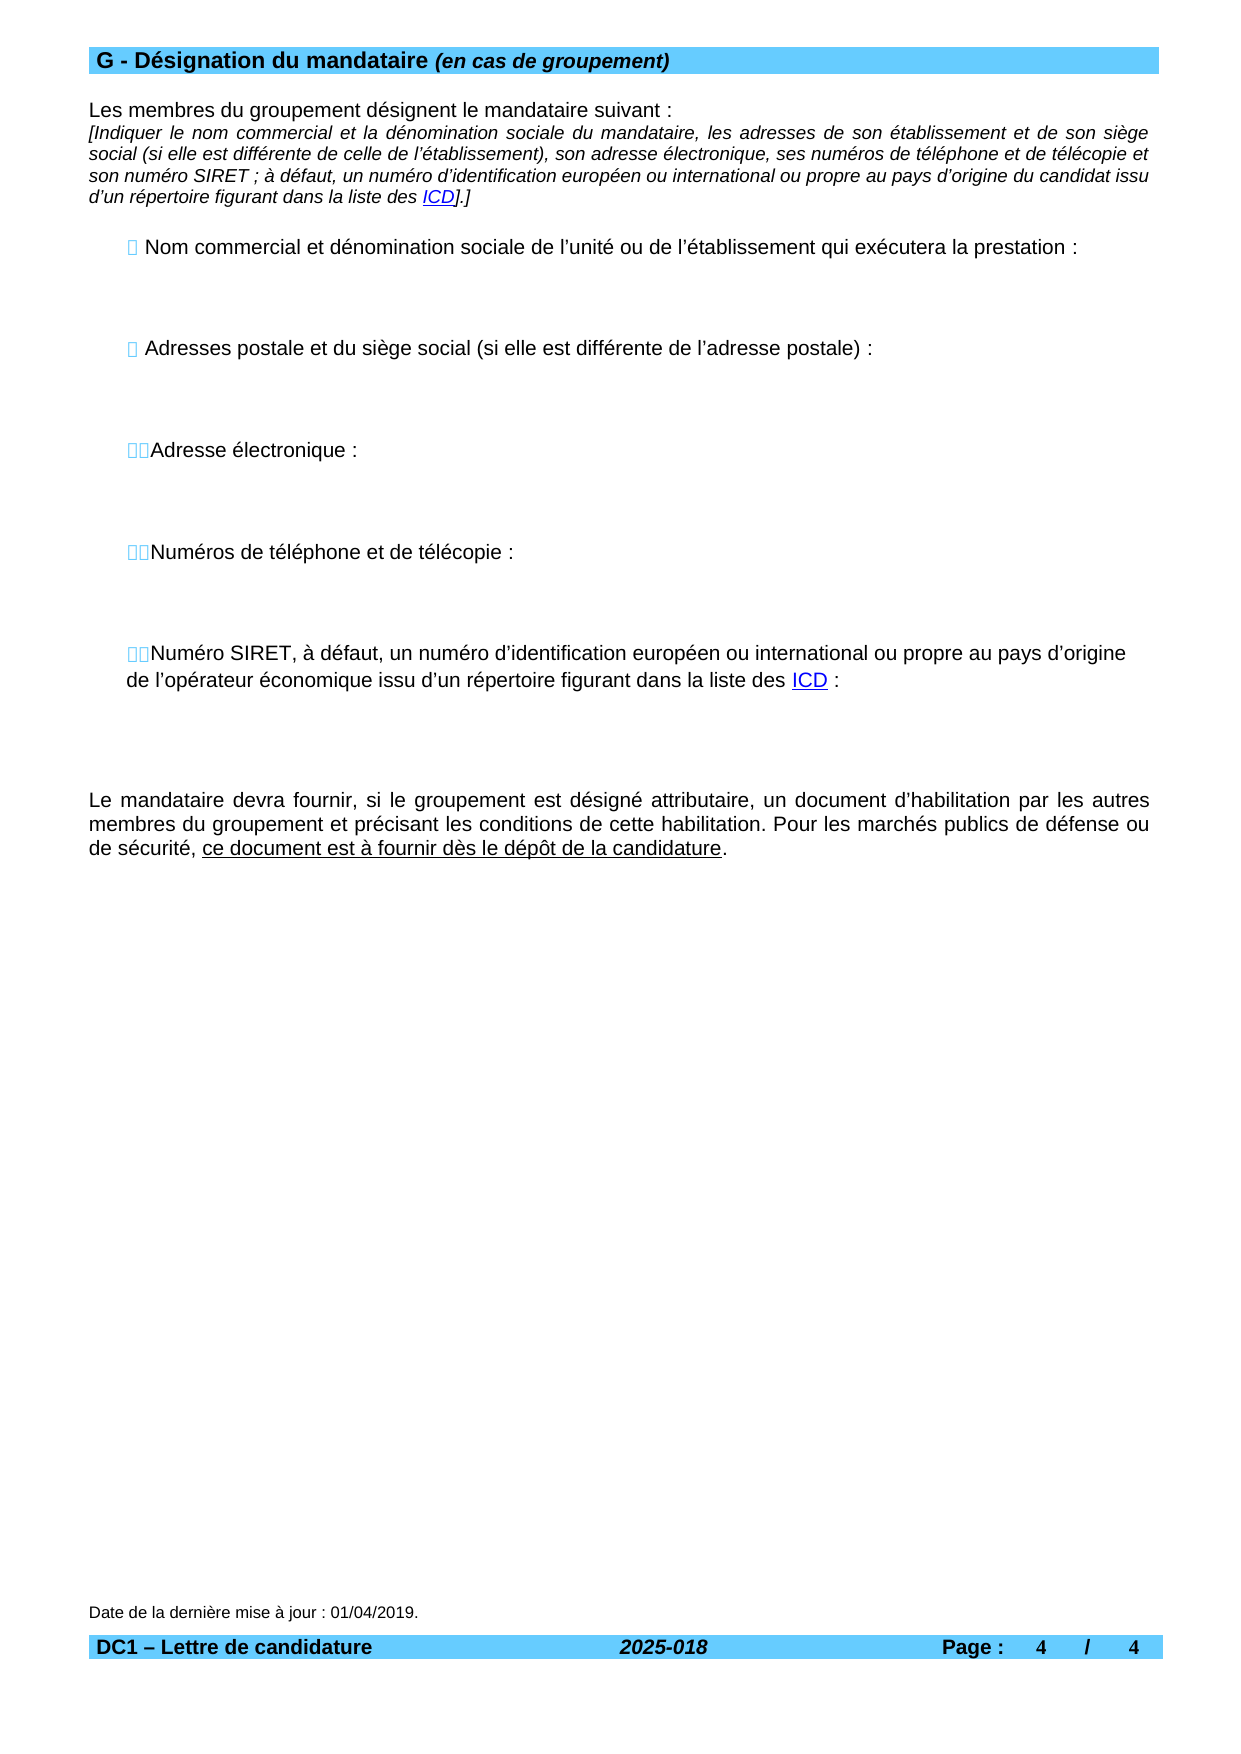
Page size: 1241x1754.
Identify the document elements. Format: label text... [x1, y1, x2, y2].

text  Adresses postale et du siège social (si elle est différente de l’adresse postale) : [126, 333, 1152, 363]
text Numéros de téléphone et de télécopie : [126, 537, 1152, 567]
text [Indiquer le nom commercial et la dénomination sociale du mandataire, les adresses de son établissement et de son siège social (si elle est différente de celle de l’établissement), son adresse électronique, ses numéros de téléphone et de télécopie et son numéro SIRET ; à défaut, un numéro d’identification européen ou international ou propre au pays d’origine du candidat issu d’un répertoire figurant dans la liste des ICD].] [89, 122, 1152, 208]
text  Nom commercial et dénomination sociale de l’unité ou de l’établissement qui exécutera la prestation : [126, 232, 1152, 262]
text Les membres du groupement désignent le mandataire suivant : [89, 98, 1152, 122]
text Numéro SIRET, à défaut, un numéro d’identification européen ou international ou propre au pays d’origine de l’opérateur économique issu d’un répertoire figurant dans la liste des ICD : [126, 638, 1152, 692]
text Le mandataire devra fournir, si le groupement est désigné attributaire, un document d’habilitation par les autres membres du groupement et précisant les conditions de cette habilitation. Pour les marchés publics de défense ou de sécurité, ce document est à fournir dès le dépôt de la candidature. [89, 788, 1152, 860]
text Adresse électronique : [126, 435, 1152, 465]
table_header G - Désignation du mandataire (en cas de groupement) [89, 47, 1159, 74]
text Date de la dernière mise à jour : 01/04/2019. [89, 1603, 1152, 1622]
